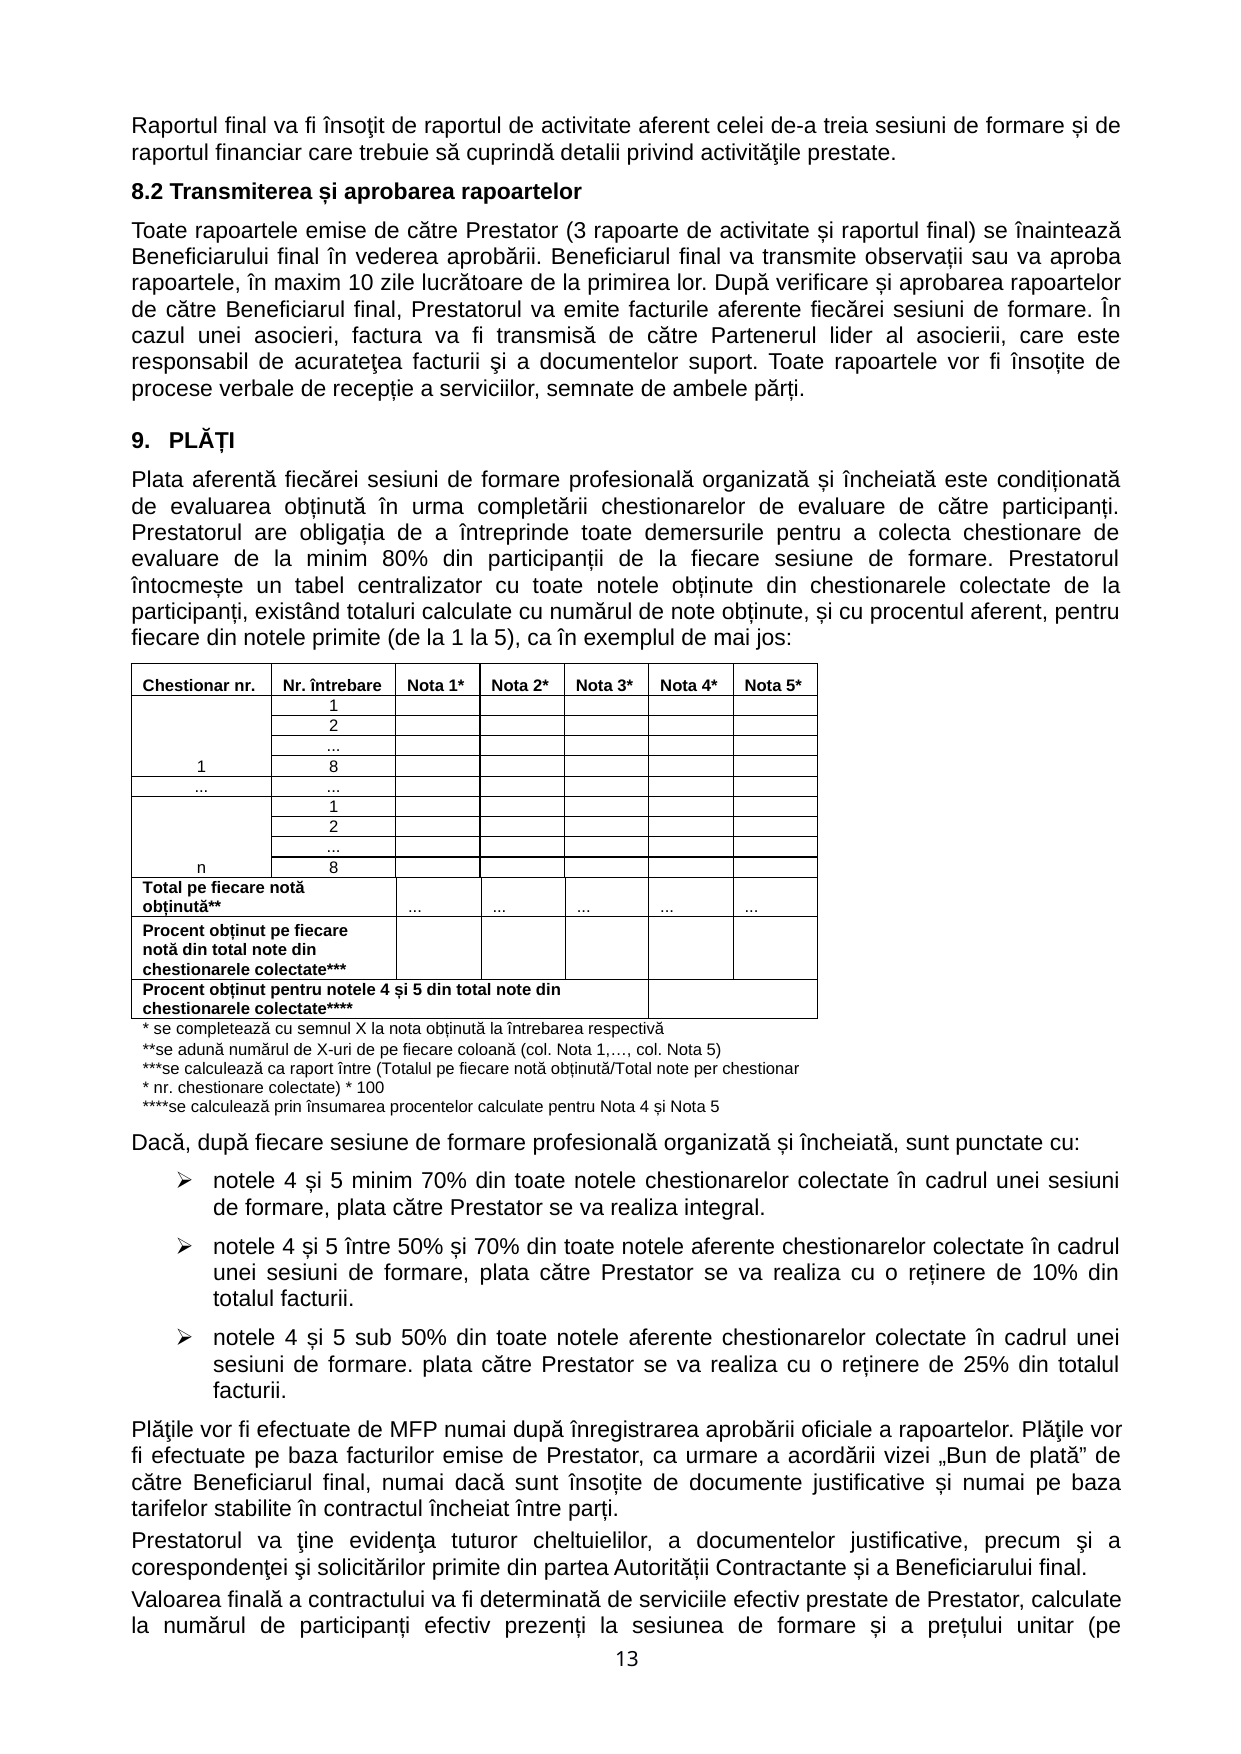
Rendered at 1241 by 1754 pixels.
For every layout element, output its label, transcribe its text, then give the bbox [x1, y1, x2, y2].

list notele 4 și 5 minim 70% din toate notele chestionarelor colectate în cadrul unei sesiuni de formare, plata către Prestator se va realiza integral. [175, 1167, 1121, 1220]
table_header Nota 3* [565, 664, 648, 694]
text Toate rapoartele emise de către Prestator (3 rapoarte de activitate și raportul final) se înaintează Beneficiarului final în vederea aprobării. Beneficiarul final va transmite observații sau va aproba rapoartele, în maxim 10 zile lucrătoare de la primirea lor. După verificare și aprobarea rapoartelor de către Beneficiarul final, Prestatorul va emite facturile aferente fiecărei sesiuni de formare. În cazul unei asocieri, factura va fi transmisă de către Partenerul lider al asocierii, care este responsabil de acurateţea facturii şi a documentelor suport. Toate rapoartele vor fi însoțite de procese verbale de recepție a serviciilor, semnate de ambele părți. [131, 217, 1122, 401]
table_header Nota 1* [396, 664, 479, 694]
table_cell [565, 837, 648, 856]
table_cell [481, 837, 564, 856]
table_cell 1 [272, 797, 395, 816]
table_cell [649, 858, 733, 877]
table_cell [565, 777, 648, 796]
table_cell [734, 817, 817, 836]
table_cell [396, 817, 479, 836]
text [131, 1586, 1122, 1638]
table_cell 1 [132, 696, 271, 776]
table_cell [565, 696, 648, 715]
table_cell [481, 797, 564, 816]
table_cell 2 [272, 817, 395, 836]
table_cell Total pe fiecare notă obținută** [132, 878, 396, 916]
text Plata aferentă fiecărei sesiuni de formare profesională organizată și încheiată este condiționată de evaluarea obținută în urma completării chestionarelor de evaluare de către participanți. Prestatorul are obligația de a întreprinde toate demersurile pentru a colecta chestionare de evaluare de la minim 80% din participanții de la fiecare sesiune de formare. Prestatorul întocmește un tabel centralizator cu toate notele obținute din chestionarele colectate de la participanți, existând totaluri calculate cu numărul de note obținute, și cu procentul aferent, pentru fiecare din notele primite (de la 1 la 5), ca în exemplul de mai jos: [131, 466, 1121, 651]
table_cell [649, 716, 733, 735]
table_cell [396, 797, 479, 816]
text Prestatorul va ţine evidenţa tuturor cheltuielilor, a documentelor justificative, precum şi a corespondenţei şi solicitărilor primite din partea Autorității Contractante și a Beneficiarului final. [131, 1527, 1122, 1580]
table_cell [734, 736, 817, 755]
table_cell [565, 797, 648, 816]
table_cell [481, 696, 564, 715]
table_header Nr. întrebare [272, 664, 395, 694]
table_cell **se adună numărul de X-uri de pe fiecare coloană (col. Nota 1,…, col. Nota 5) [131, 1038, 817, 1059]
table_cell [734, 716, 817, 735]
table_cell ... [272, 837, 395, 856]
table_cell [649, 980, 817, 1018]
table_cell [396, 837, 479, 856]
table_cell [481, 777, 564, 796]
table_cell [734, 917, 817, 978]
table_cell [649, 756, 733, 776]
table_cell [481, 858, 564, 877]
table_cell [481, 736, 564, 755]
list notele 4 și 5 între 50% și 70% din toate notele aferente chestionarelor colectate în cadrul unei sesiuni de formare, plata către Prestator se va realiza cu o reținere de 10% din totalul facturii. [175, 1233, 1121, 1312]
text Dacă, după fiecare sesiune de formare profesională organizată și încheiată, sunt punctate cu: [131, 1129, 1121, 1155]
table_cell ... [397, 878, 481, 916]
table_cell [481, 716, 564, 735]
table_cell ... [734, 878, 817, 916]
table_cell [397, 917, 481, 978]
table_header Nota 4* [649, 664, 733, 694]
table_cell [734, 797, 817, 816]
table_cell 8 [272, 756, 395, 776]
table_cell [396, 777, 479, 796]
text 8.2 Transmiterea și aprobarea rapoartelor [131, 178, 1122, 204]
table_cell [734, 858, 817, 877]
table_cell [566, 917, 648, 978]
table_cell 2 [272, 716, 395, 735]
table_cell [565, 756, 648, 776]
table_cell [396, 736, 479, 755]
list notele 4 și 5 sub 50% din toate notele aferente chestionarelor colectate în cadrul unei sesiuni de formare. plata către Prestator se va realiza cu o reținere de 25% din totalul facturii. [175, 1324, 1121, 1403]
table_cell * se completează cu semnul X la nota obținută la întrebarea respectivă [131, 1019, 817, 1038]
table_cell [649, 777, 733, 796]
table_cell [396, 696, 479, 715]
table_cell [734, 756, 817, 776]
table_cell 8 [272, 858, 395, 877]
table_cell [649, 837, 733, 856]
table_cell ... [566, 878, 648, 916]
table_cell Procent obținut pentru notele 4 și 5 din total note din chestionarele colectate**** [132, 980, 648, 1018]
table_cell ... [272, 777, 395, 796]
table_cell [482, 917, 565, 978]
table_cell Procent obținut pe fiecare notă din total note din chestionarele colectate*** [132, 917, 396, 978]
table_cell [565, 817, 648, 836]
table_cell [649, 797, 733, 816]
table_cell ... [132, 777, 271, 796]
table_cell [565, 858, 648, 877]
table_cell 1 [272, 696, 395, 715]
table_cell [649, 917, 733, 978]
table_cell n [132, 797, 271, 877]
table_header Nota 5* [734, 664, 817, 694]
table_cell [565, 716, 648, 735]
table_cell ... [482, 878, 565, 916]
table_cell [734, 696, 817, 715]
table_cell [396, 858, 479, 877]
text Plăţile vor fi efectuate de MFP numai după înregistrarea aprobării oficiale a rapoartelor. Plăţile vor fi efectuate pe baza facturilor emise de Prestator, ca urmare a acordării vizei „Bun de plată” de către Beneficiarul final, numai dacă sunt însoțite de documente justificative și numai pe baza tarifelor stabilite în contractul încheiat între parți. [131, 1416, 1122, 1521]
table_cell [481, 756, 564, 776]
table_cell ***se calculează ca raport între (Totalul pe fiecare notă obținută/Total note per chestionar * nr. chestionare colectate) * 100 ****se calculează prin însumarea procentelor calculate pentru Nota 4 și Nota 5 [131, 1059, 817, 1116]
table_cell [734, 837, 817, 856]
list PLĂȚI [131, 427, 1122, 454]
table_cell [481, 817, 564, 836]
table_header Chestionar nr. [132, 664, 271, 694]
table_cell ... [649, 878, 733, 916]
table_cell [649, 736, 733, 755]
table_cell [649, 817, 733, 836]
table_header Nota 2* [481, 664, 564, 694]
table_cell [396, 716, 479, 735]
table_cell [396, 756, 479, 776]
text Raportul final va fi însoţit de raportul de activitate aferent celei de-a treia sesiuni de formare și de raportul financiar care trebuie să cuprindă detalii privind activităţile prestate. [131, 112, 1122, 165]
table_cell ... [272, 736, 395, 755]
table_cell [565, 736, 648, 755]
table_cell [649, 696, 733, 715]
table_cell [734, 777, 817, 796]
